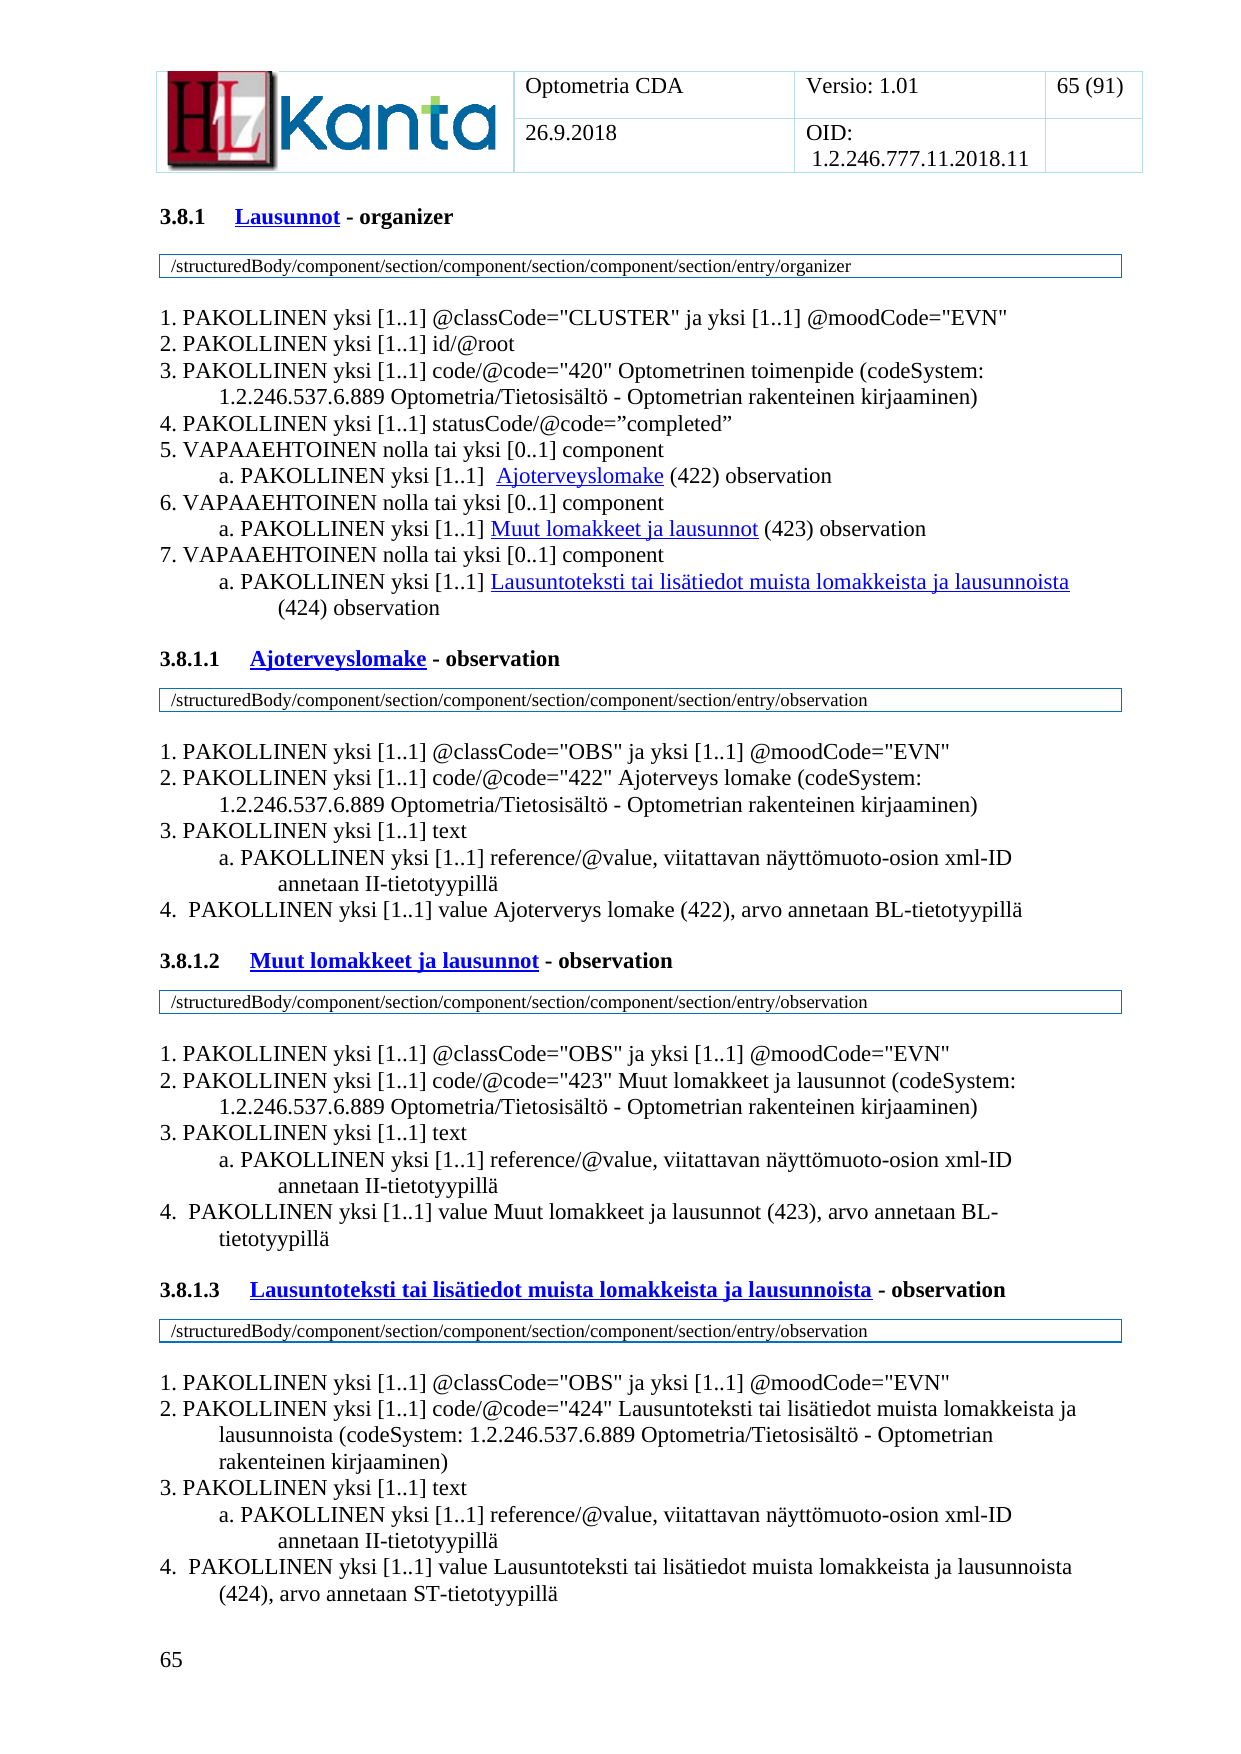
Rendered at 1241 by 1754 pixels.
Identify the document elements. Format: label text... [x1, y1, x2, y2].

text 5. VAPAAEHTOINEN nolla tai yksi [0..1] component [159, 436, 1081, 462]
text 1. PAKOLLINEN yksi [1..1] @classCode="CLUSTER" ja yksi [1..1] @moodCode="EVN" [159, 304, 1081, 331]
text a. PAKOLLINEN yksi [1..1] reference/@value, viitattavan näyttömuoto-osion xml-ID annetaan II-tietotyypillä [218, 1501, 1081, 1553]
text 4. PAKOLLINEN yksi [1..1] statusCode/@code=”completed” [159, 409, 1081, 436]
text 6. VAPAAEHTOINEN nolla tai yksi [0..1] component [159, 489, 1081, 515]
text a. PAKOLLINEN yksi [1..1] Ajoterveyslomake (422) observation [218, 462, 1081, 489]
subtitle Ajoterveyslomake - observation [159, 645, 1081, 672]
text 2. PAKOLLINEN yksi [1..1] code/@code="422" Ajoterveys lomake (codeSystem: 1.2.246.537.6.889 Optometria/Tietosisältö - Optometrian rakenteinen kirjaaminen) [159, 764, 1081, 817]
text 3. PAKOLLINEN yksi [1..1] text [159, 1474, 1081, 1501]
subtitle Lausuntoteksti tai lisätiedot muista lomakkeista ja lausunnoista - observation [159, 1276, 1081, 1302]
text 4. PAKOLLINEN yksi [1..1] value Muut lomakkeet ja lausunnot (423), arvo annetaan BL-tietotyypillä [159, 1198, 1081, 1251]
text 3. PAKOLLINEN yksi [1..1] text [159, 1119, 1081, 1146]
text 2. PAKOLLINEN yksi [1..1] code/@code="424" Lausuntoteksti tai lisätiedot muista lomakkeista ja lausunnoista (codeSystem: 1.2.246.537.6.889 Optometria/Tietosisältö - Optometrian rakenteinen kirjaaminen) [159, 1395, 1081, 1474]
text a. PAKOLLINEN yksi [1..1] reference/@value, viitattavan näyttömuoto-osion xml-ID annetaan II-tietotyypillä [218, 1146, 1081, 1198]
text 3. PAKOLLINEN yksi [1..1] code/@code="420" Optometrinen toimenpide (codeSystem: 1.2.246.537.6.889 Optometria/Tietosisältö - Optometrian rakenteinen kirjaaminen) [159, 357, 1081, 409]
text 4. PAKOLLINEN yksi [1..1] value Ajoterverys lomake (422), arvo annetaan BL-tietotyypillä [159, 896, 1081, 923]
table_header /structuredBody/component/section/component/section/component/section/entry/observation [160, 1320, 1121, 1341]
picture [281, 96, 496, 150]
text 2. PAKOLLINEN yksi [1..1] id/@root [159, 331, 1081, 357]
subtitle Muut lomakkeet ja lausunnot - observation [159, 948, 1081, 974]
text 7. VAPAAEHTOINEN nolla tai yksi [0..1] component [159, 541, 1081, 568]
text 1. PAKOLLINEN yksi [1..1] @classCode="OBS" ja yksi [1..1] @moodCode="EVN" [159, 1369, 1081, 1395]
table_header /structuredBody/component/section/component/section/component/section/entry/observation [160, 689, 1121, 711]
text 4. PAKOLLINEN yksi [1..1] value Lausuntoteksti tai lisätiedot muista lomakkeista ja lausunnoista (424), arvo annetaan ST-tietotyypillä [159, 1553, 1081, 1606]
text a. PAKOLLINEN yksi [1..1] Lausuntoteksti tai lisätiedot muista lomakkeista ja lausunnoista (424) observation [218, 568, 1081, 620]
table_header /structuredBody/component/section/component/section/component/section/entry/observation [160, 991, 1121, 1013]
text 1. PAKOLLINEN yksi [1..1] @classCode="OBS" ja yksi [1..1] @moodCode="EVN" [159, 738, 1081, 764]
table_header /structuredBody/component/section/component/section/component/section/entry/organizer [160, 255, 1121, 277]
text 2. PAKOLLINEN yksi [1..1] code/@code="423" Muut lomakkeet ja lausunnot (codeSystem: 1.2.246.537.6.889 Optometria/Tietosisältö - Optometrian rakenteinen kirjaaminen) [159, 1067, 1081, 1119]
text a. PAKOLLINEN yksi [1..1] Muut lomakkeet ja lausunnot (423) observation [218, 515, 1081, 541]
picture [167, 71, 279, 171]
subtitle Lausunnot - organizer [159, 203, 1081, 229]
text 1. PAKOLLINEN yksi [1..1] @classCode="OBS" ja yksi [1..1] @moodCode="EVN" [159, 1040, 1081, 1067]
text a. PAKOLLINEN yksi [1..1] reference/@value, viitattavan näyttömuoto-osion xml-ID annetaan II-tietotyypillä [218, 843, 1081, 896]
text 3. PAKOLLINEN yksi [1..1] text [159, 817, 1081, 843]
